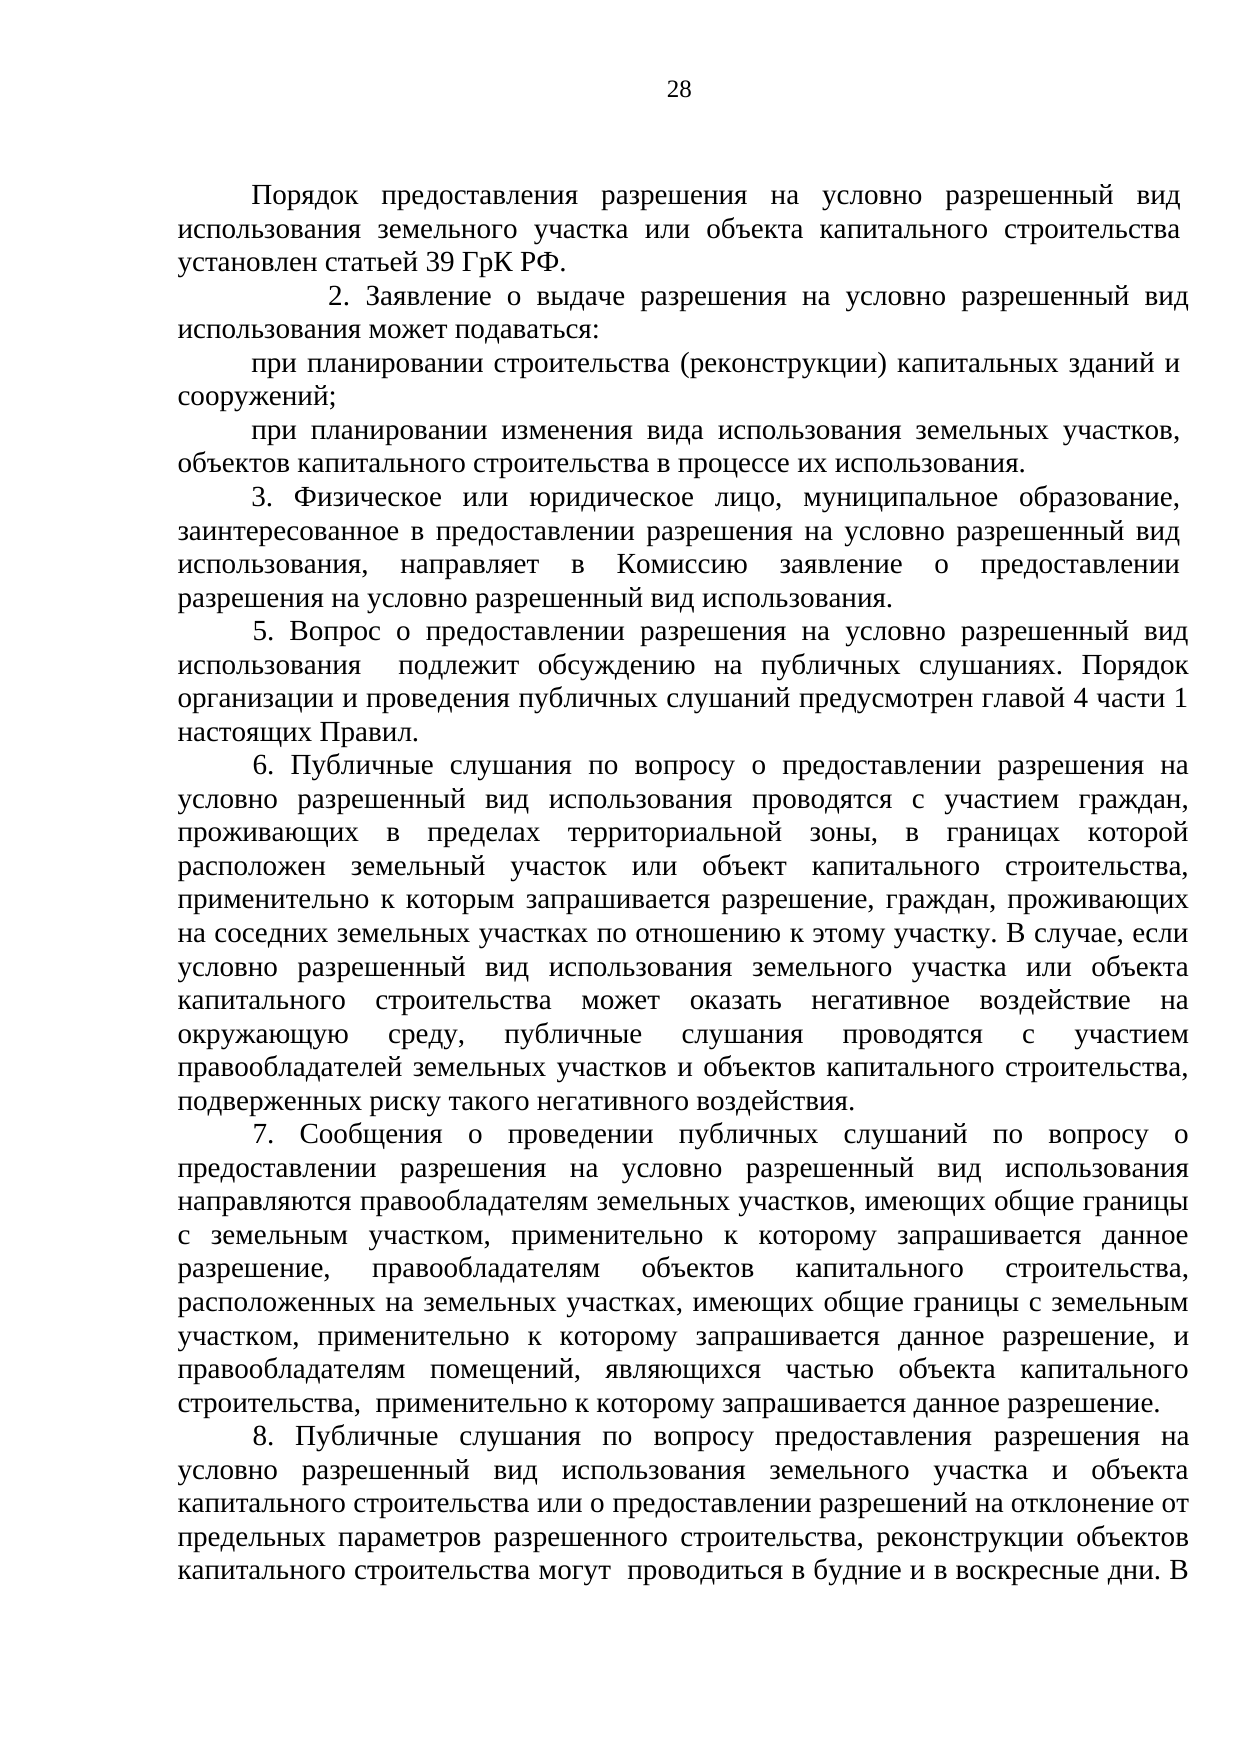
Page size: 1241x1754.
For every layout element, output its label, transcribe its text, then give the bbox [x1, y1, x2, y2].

text 3. Физическое или юридическое лицо, муниципальное образование, заинтересованное в предоставлении разрешения на условно разрешенный вид использования, направляет в Комиссию заявление о предоставлении разрешения на условно разрешенный вид использования. [177, 479, 1181, 613]
text 6. Публичные слушания по вопросу о предоставлении разрешения на условно разрешенный вид использования проводятся с участием граждан, проживающих в пределах территориальной зоны, в границах которой расположен земельный участок или объект капитального строительства, применительно к которым запрашивается разрешение, граждан, проживающих на соседних земельных участках по отношению к этому участку. В случае, если условно разрешенный вид использования земельного участка или объекта капитального строительства может оказать негативное воздействие на окружающую среду, публичные слушания проводятся с участием правообладателей земельных участков и объектов капитального строительства, подверженных риску такого негативного воздействия. [177, 747, 1189, 1116]
text 5. Вопрос о предоставлении разрешения на условно разрешенный вид использования подлежит обсуждению на публичных слушаниях. Порядок организации и проведения публичных слушаний предусмотрен главой 4 части 1 настоящих Правил. [177, 613, 1189, 747]
text 2. Заявление о выдаче разрешения на условно разрешенный вид использования может подаваться: [177, 278, 1189, 345]
text при планировании изменения вида использования земельных участков, объектов капитального строительства в процессе их использования. [177, 412, 1181, 479]
text Порядок предоставления разрешения на условно разрешенный вид использования земельного участка или объекта капитального строительства установлен статьей 39 ГрК РФ. [177, 177, 1181, 278]
text при планировании строительства (реконструкции) капитальных зданий и сооружений; [177, 345, 1181, 412]
text 7. Сообщения о проведении публичных слушаний по вопросу о предоставлении разрешения на условно разрешенный вид использования направляются правообладателям земельных участков, имеющих общие границы с земельным участком, применительно к которому запрашивается данное разрешение, правообладателям объектов капитального строительства, расположенных на земельных участках, имеющих общие границы с земельным участком, применительно к которому запрашивается данное разрешение, и правообладателям помещений, являющихся частью объекта капитального строительства, применительно к которому запрашивается данное разрешение. [177, 1116, 1189, 1418]
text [177, 1418, 1189, 1586]
